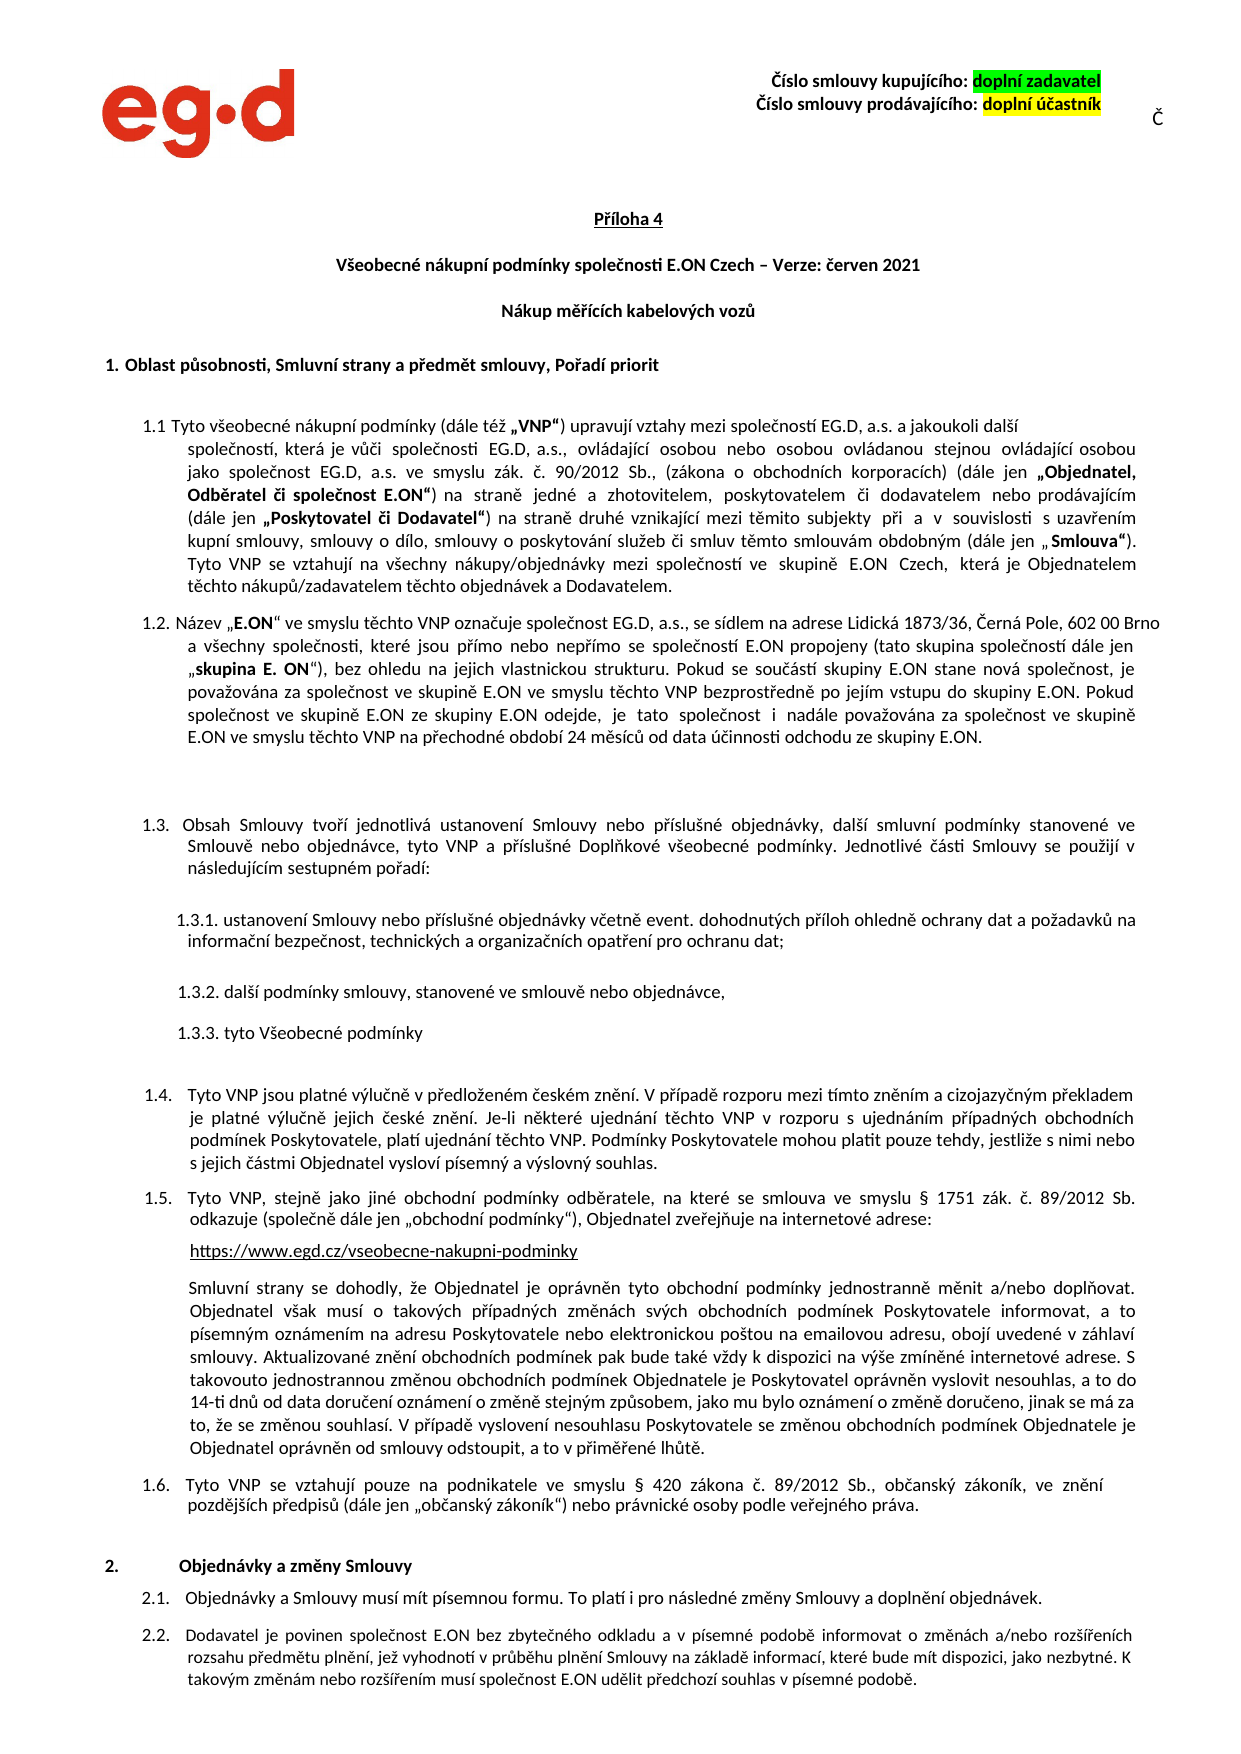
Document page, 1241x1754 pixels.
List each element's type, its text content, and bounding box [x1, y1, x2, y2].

text Smluvní strany se dohodly, že Objednatel je oprávněn tyto obchodní podmínky jednostranně měnit a/nebo doplňovat. Objednatel však musí o takových případných změnách svých obchodních podmínek Poskytovatele informovat, a to písemným oznámením na adresu Poskytovatele nebo elektronickou poštou na emailovou adresu, obojí uvedené v záhlaví smlouvy. Aktualizované znění obchodních podmínek pak bude také vždy k dispozici na výše zmíněné internetové adrese. S takovouto jednostrannou změnou obchodních podmínek Objednatele je Poskytovatel oprávněn vyslovit nesouhlas, a to do 14-ti dnů od data doručení oznámení o změně stejným způsobem, jako mu bylo oznámení o změně doručeno, jinak se má za to, že se změnou souhlasí. V případě vyslovení nesouhlasu Poskytovatele se změnou obchodních podmínek Objednatele je Objednatel oprávněn od smlouvy odstoupit, a to v přiměřené lhůtě. [188, 1276, 1136, 1459]
text „skupina E. ON“), bez ohledu na jejich vlastnickou strukturu. Pokud se součástí skupiny E.ON stane nová společnost, je považována za společnost ve skupině E.ON ve smyslu těchto VNP bezprostředně po jejím vstupu do skupiny E.ON. Pokud společnost ve skupině E.ON ze skupiny E.ON odejde, je tato společnost i nadále považována za společnost ve skupině E.ON ve smyslu těchto VNP na přechodné období 24 měsíců od data účinnosti odchodu ze skupiny E.ON. [187, 657, 1137, 749]
text https://www.egd.cz/vseobecne-nakupni-podminky [189, 1239, 1163, 1262]
subtitle Objednávky a změny Smlouvy [104, 1554, 1163, 1577]
list další podmínky smlouvy, stanovené ve smlouvě nebo objednávce, [177, 980, 1163, 1003]
list Obsah Smlouvy tvoří jednotlivá ustanovení Smlouvy nebo příslušné objednávky, další smluvní podmínky stanovené ve Smlouvě nebo objednávce, tyto VNP a příslušné Doplňkové všeobecné podmínky. Jednotlivé části Smlouvy se použijí v následujícím sestupném pořadí: [142, 814, 1136, 879]
subtitle Oblast působnosti, Smluvní strany a předmět smlouvy, Pořadí priorit [105, 353, 1163, 376]
list Dodavatel je povinen společnost E.ON bez zbytečného odkladu a v písemné podobě informovat o změnách a/nebo rozšířeních rozsahu předmětu plnění, jež vyhodnotí v průběhu plnění Smlouvy na základě informací, které bude mít dispozici, jako nezbytné. K takovým změnám nebo rozšířením musí společnost E.ON udělit předchozí souhlas v písemné podobě. [142, 1623, 1134, 1690]
list Název „E.ON“ ve smyslu těchto VNP označuje společnost EG.D, a.s., se sídlem na adrese Lidická 1873/36, Černá Pole, 602 00 Brno [142, 612, 1163, 634]
text Všeobecné nákupní podmínky společnosti E.ON Czech – Verze: červen 2021 [94, 253, 1163, 276]
picture [102, 69, 295, 158]
list Tyto VNP se vztahují pouze na podnikatele ve smyslu § 420 zákona č. 89/2012 Sb., občanský zákoník, ve znění pozdějších předpisů (dále jen „občanský zákoník“) nebo právnické osoby podle veřejného práva. [142, 1474, 1103, 1516]
list Tyto VNP jsou platné výlučně v předloženém českém znění. V případě rozporu mezi tímto zněním a cizojazyčným překladem je platné výlučně jejich české znění. Je-li některé ujednání těchto VNP v rozporu s ujednáním případných obchodních podmínek Poskytovatele, platí ujednání těchto VNP. Podmínky Poskytovatele mohou platit pouze tehdy, jestliže s nimi nebo s jejich částmi Objednatel vysloví písemný a výslovný souhlas. [144, 1084, 1136, 1174]
text společností, která je vůči společnosti EG.D, a.s., ovládající osobou nebo osobou ovládanou stejnou ovládající osobou jako společnost EG.D, a.s. ve smyslu zák. č. 90/2012 Sb., (zákona o obchodních korporacích) (dále jen „Objednatel, Odběratel či společnost E.ON“) na straně jedné a zhotovitelem, poskytovatelem či dodavatelem nebo prodávajícím (dále jen „Poskytovatel či Dodavatel“) na straně druhé vznikající mezi těmito subjekty při a v souvislosti s uzavřením kupní smlouvy, smlouvy o dílo, smlouvy o poskytování služeb či smluv těmto smlouvám obdobným (dále jen „Smlouva“). Tyto VNP se vztahují na všechny nákupy/objednávky mezi společností ve skupině E.ON Czech, která je Objednatelem těchto nákupů/zadavatelem těchto objednávek a Dodavatelem. [187, 437, 1137, 598]
text Příloha 4 [94, 207, 1163, 230]
list Tyto VNP, stejně jako jiné obchodní podmínky odběratele, na které se smlouva ve smyslu § 1751 zák. č. 89/2012 Sb. odkazuje (společně dále jen „obchodní podmínky“), Objednatel zveřejňuje na internetové adrese: [144, 1188, 1137, 1230]
list Objednávky a Smlouvy musí mít písemnou formu. To platí i pro následné změny Smlouvy a doplnění objednávek. [141, 1586, 1163, 1609]
list Tyto všeobecné nákupní podmínky (dále též „VNP“) upravují vztahy mezi společností EG.D, a.s. a jakoukoli další [142, 414, 1163, 437]
text Nákup měřících kabelových vozů [94, 299, 1163, 322]
text a všechny společnosti, které jsou přímo nebo nepřímo se společností E.ON propojeny (tato skupina společností dále jen [187, 634, 1163, 657]
list tyto Všeobecné podmínky [177, 1021, 1163, 1044]
list ustanovení Smlouvy nebo příslušné objednávky včetně event. dohodnutých příloh ohledně ochrany dat a požadavků na informační bezpečnost, technických a organizačních opatření pro ochranu dat; [176, 909, 1136, 952]
